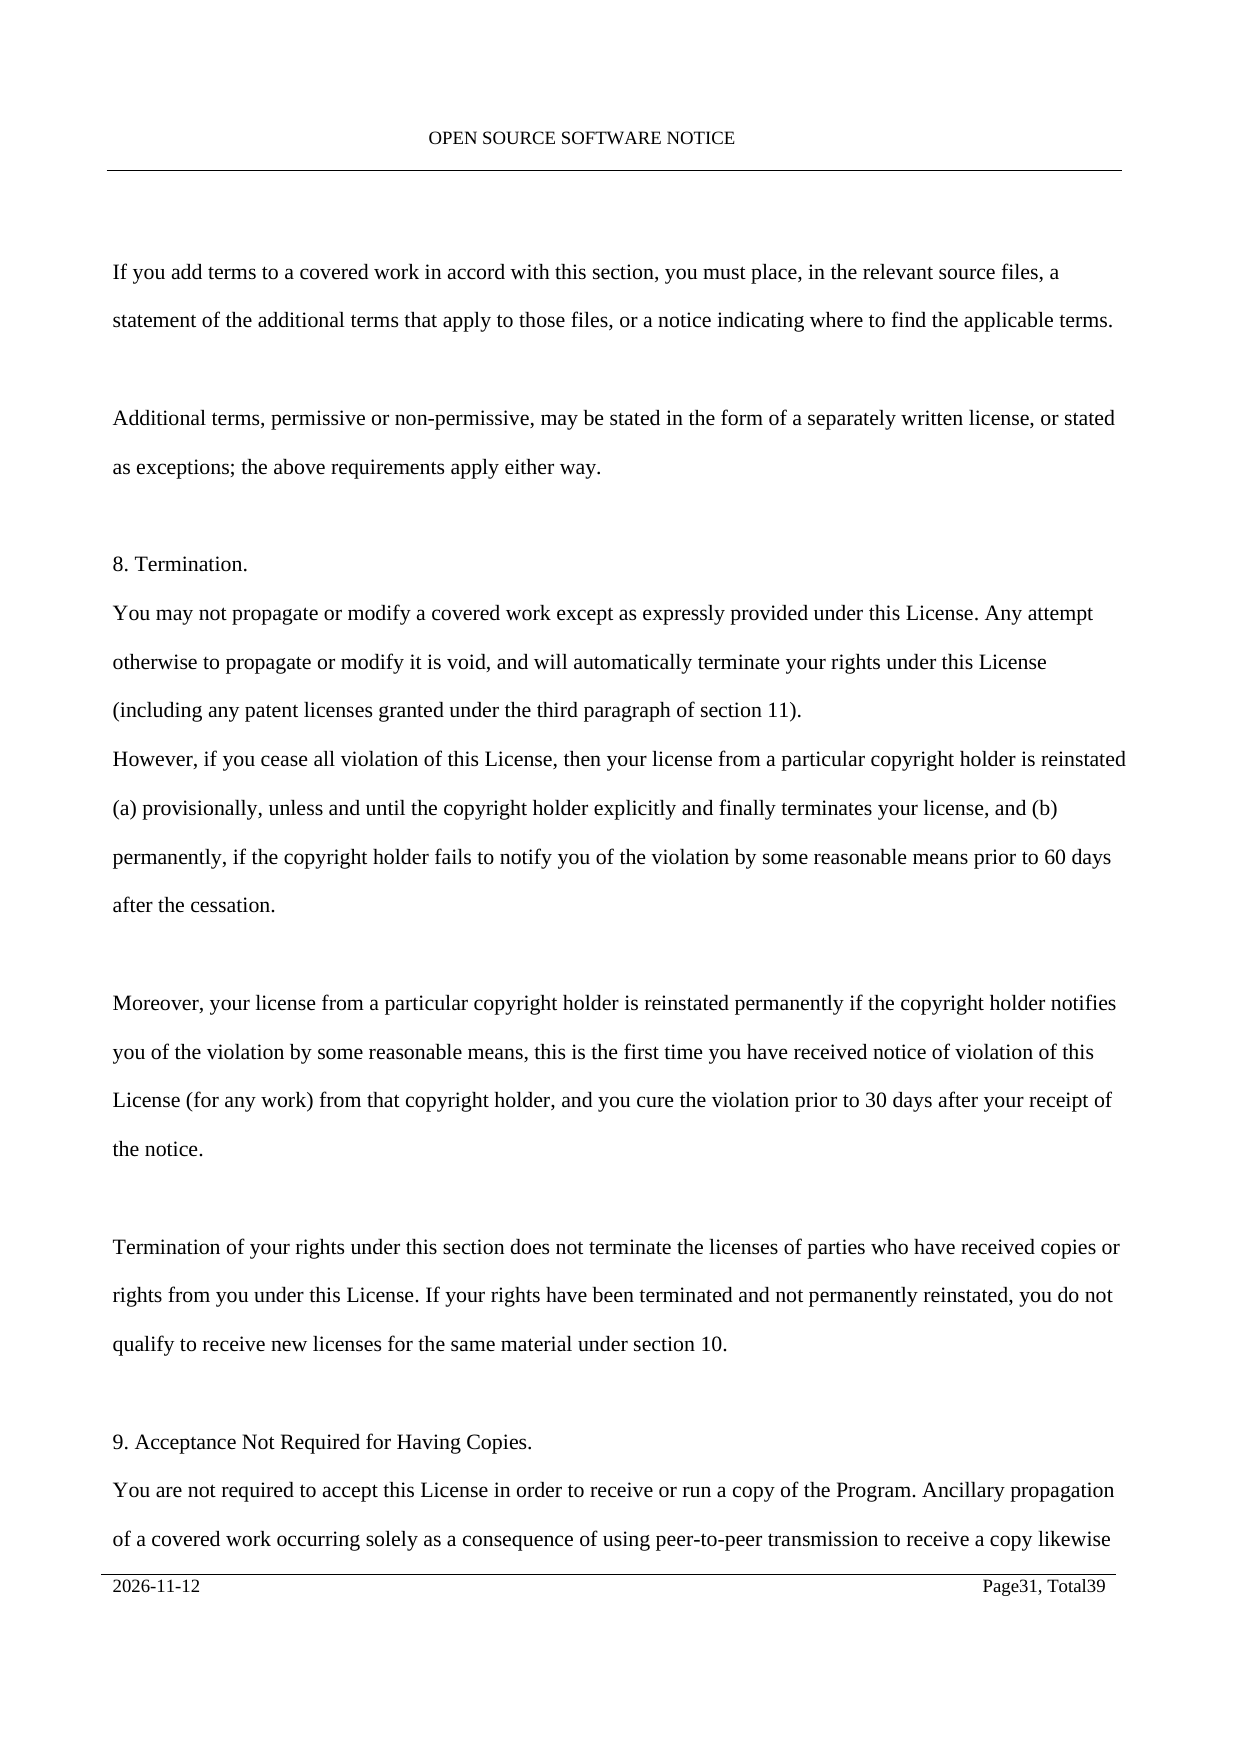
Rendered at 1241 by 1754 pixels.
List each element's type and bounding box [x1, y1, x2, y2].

text [112, 206, 1128, 1555]
